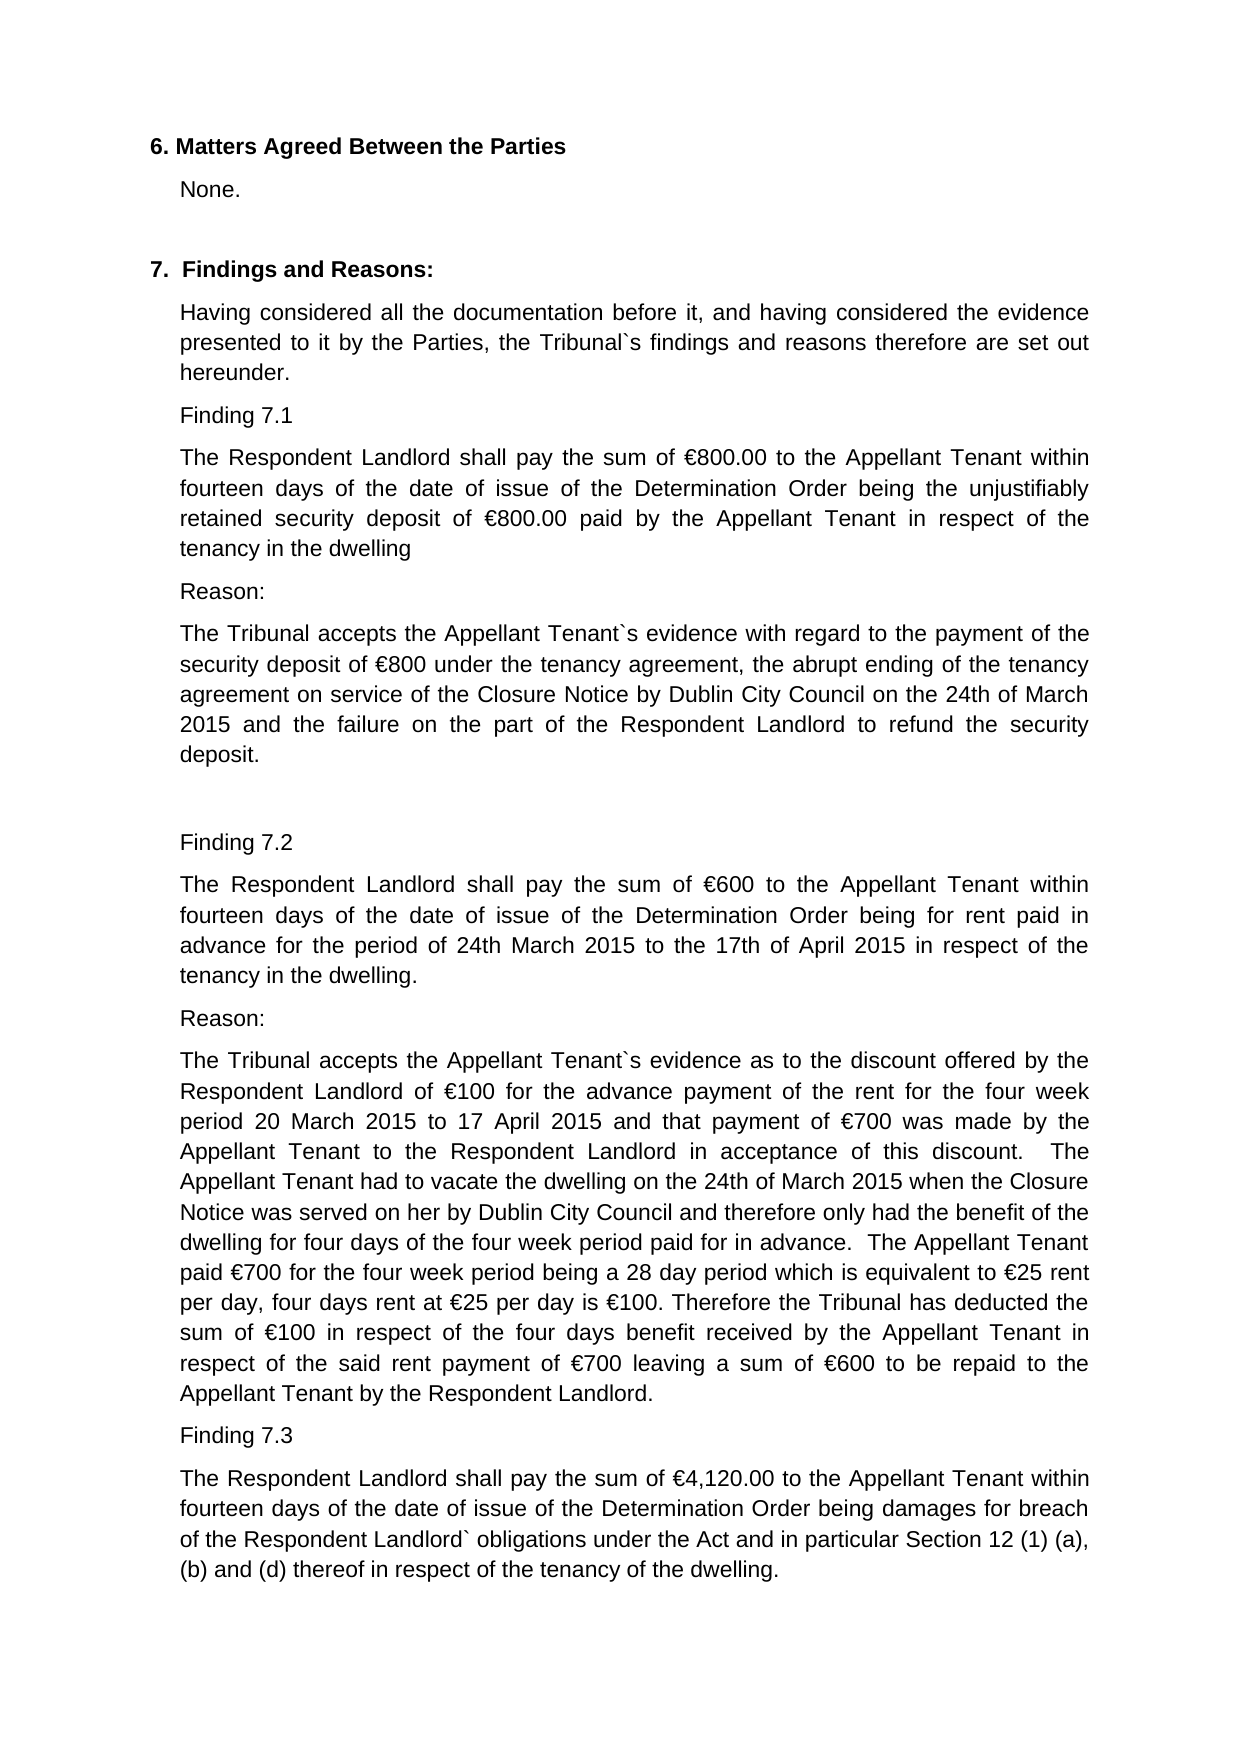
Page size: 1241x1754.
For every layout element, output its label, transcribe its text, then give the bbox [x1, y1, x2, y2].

text Finding 7.1 [179, 402, 1090, 428]
text The Tribunal accepts the Appellant Tenant`s evidence with regard to the payment of the security deposit of €800 under the tenancy agreement, the abrupt ending of the tenancy agreement on service of the Closure Notice by Dublin City Council on the 24th of March 2015 and the failure on the part of the Respondent Landlord to refund the security deposit. [179, 620, 1090, 768]
text Finding 7.2 [179, 829, 1090, 855]
text The Respondent Landlord shall pay the sum of €800.00 to the Appellant Tenant within fourteen days of the date of issue of the Determination Order being the unjustifiably retained security deposit of €800.00 paid by the Appellant Tenant in respect of the tenancy in the dwelling [179, 444, 1090, 561]
text The Respondent Landlord shall pay the sum of €600 to the Appellant Tenant within fourteen days of the date of issue of the Determination Order being for rent paid in advance for the period of 24th March 2015 to the 17th of April 2015 in respect of the tenancy in the dwelling. [179, 871, 1090, 988]
text Finding 7.3 [179, 1422, 1090, 1449]
text Reason: [179, 578, 1090, 604]
text None. [179, 176, 1090, 202]
text Reason: [179, 1005, 1090, 1031]
text 6. Matters Agreed Between the Parties [150, 133, 1090, 159]
text 7. Findings and Reasons: [150, 256, 1090, 282]
text The Respondent Landlord shall pay the sum of €4,120.00 to the Appellant Tenant within fourteen days of the date of issue of the Determination Order being damages for breach of the Respondent Landlord` obligations under the Act and in particular Section 12 (1) (a), (b) and (d) thereof in respect of the tenancy of the dwelling. [179, 1465, 1090, 1582]
text The Tribunal accepts the Appellant Tenant`s evidence as to the discount offered by the Respondent Landlord of €100 for the advance payment of the rent for the four week period 20 March 2015 to 17 April 2015 and that payment of €700 was made by the Appellant Tenant to the Respondent Landlord in acceptance of this discount. The Appellant Tenant had to vacate the dwelling on the 24th of March 2015 when the Closure Notice was served on her by Dublin City Council and therefore only had the benefit of the dwelling for four days of the four week period paid for in advance. The Appellant Tenant paid €700 for the four week period being a 28 day period which is equivalent to €25 rent per day, four days rent at €25 per day is €100. Therefore the Tribunal has deducted the sum of €100 in respect of the four days benefit received by the Appellant Tenant in respect of the said rent payment of €700 leaving a sum of €600 to be repaid to the Appellant Tenant by the Respondent Landlord. [179, 1047, 1090, 1406]
text Having considered all the documentation before it, and having considered the evidence presented to it by the Parties, the Tribunal`s findings and reasons therefore are set out hereunder. [179, 298, 1090, 385]
